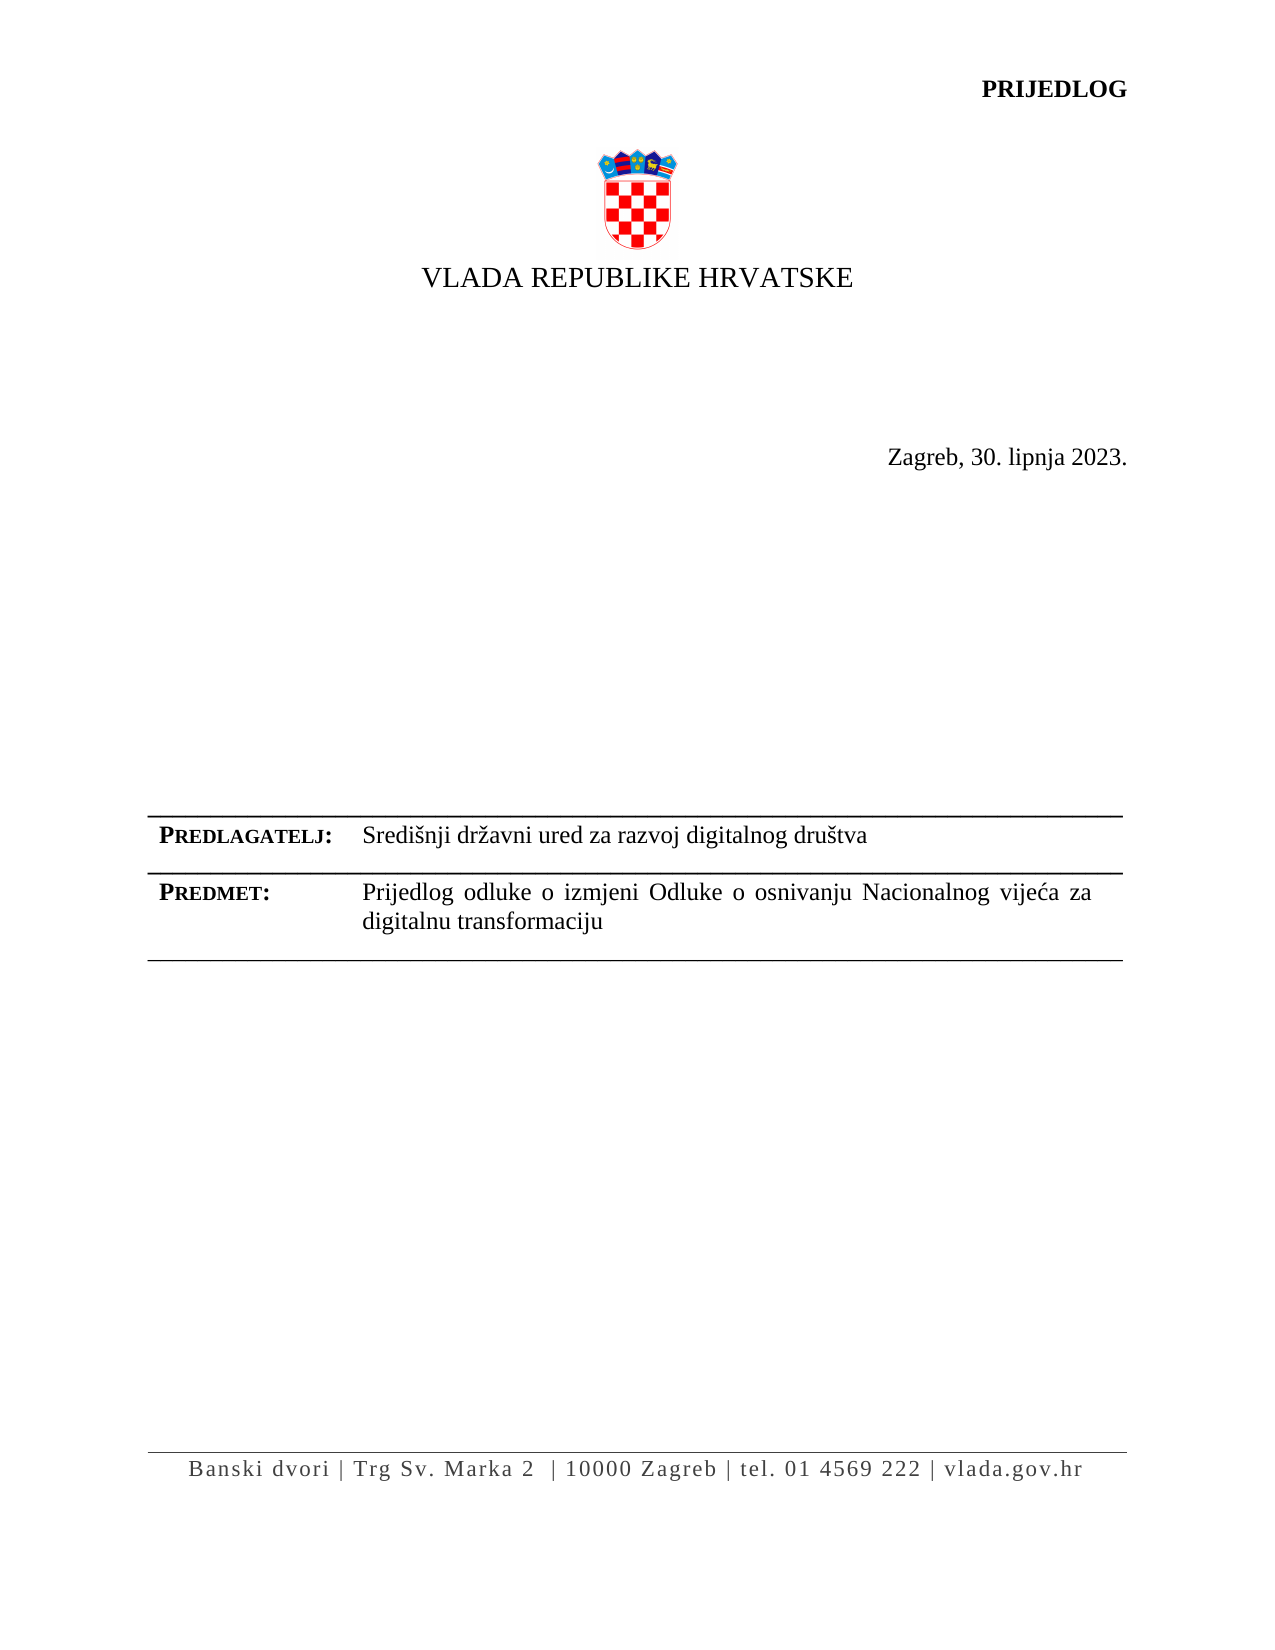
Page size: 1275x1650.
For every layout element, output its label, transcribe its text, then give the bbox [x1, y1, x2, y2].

table_header Predmet: [148, 877, 351, 935]
table_header Središnji državni ured za razvoj digitalnog društva [351, 820, 1104, 848]
text VLADA REPUBLIKE HRVATSKE [148, 260, 1127, 293]
picture [596, 147, 679, 260]
text Banski dvori | Trg Sv. Marka 2 | 10000 Zagreb | tel. 01 4569 222 | vlada.gov.hr [148, 1453, 1127, 1482]
table_header Predlagatelj: [148, 820, 351, 848]
table_header Prijedlog odluke o izmjeni Odluke o osnivanju Nacionalnog vijeća za digitalnu transformaciju [351, 877, 1104, 935]
text ______________________________________________________________________________ [148, 848, 1127, 877]
text Zagreb, 30. lipnja 2023. [148, 442, 1127, 471]
text ______________________________________________________________________________ [148, 935, 1127, 963]
text ______________________________________________________________________________ [148, 791, 1127, 820]
